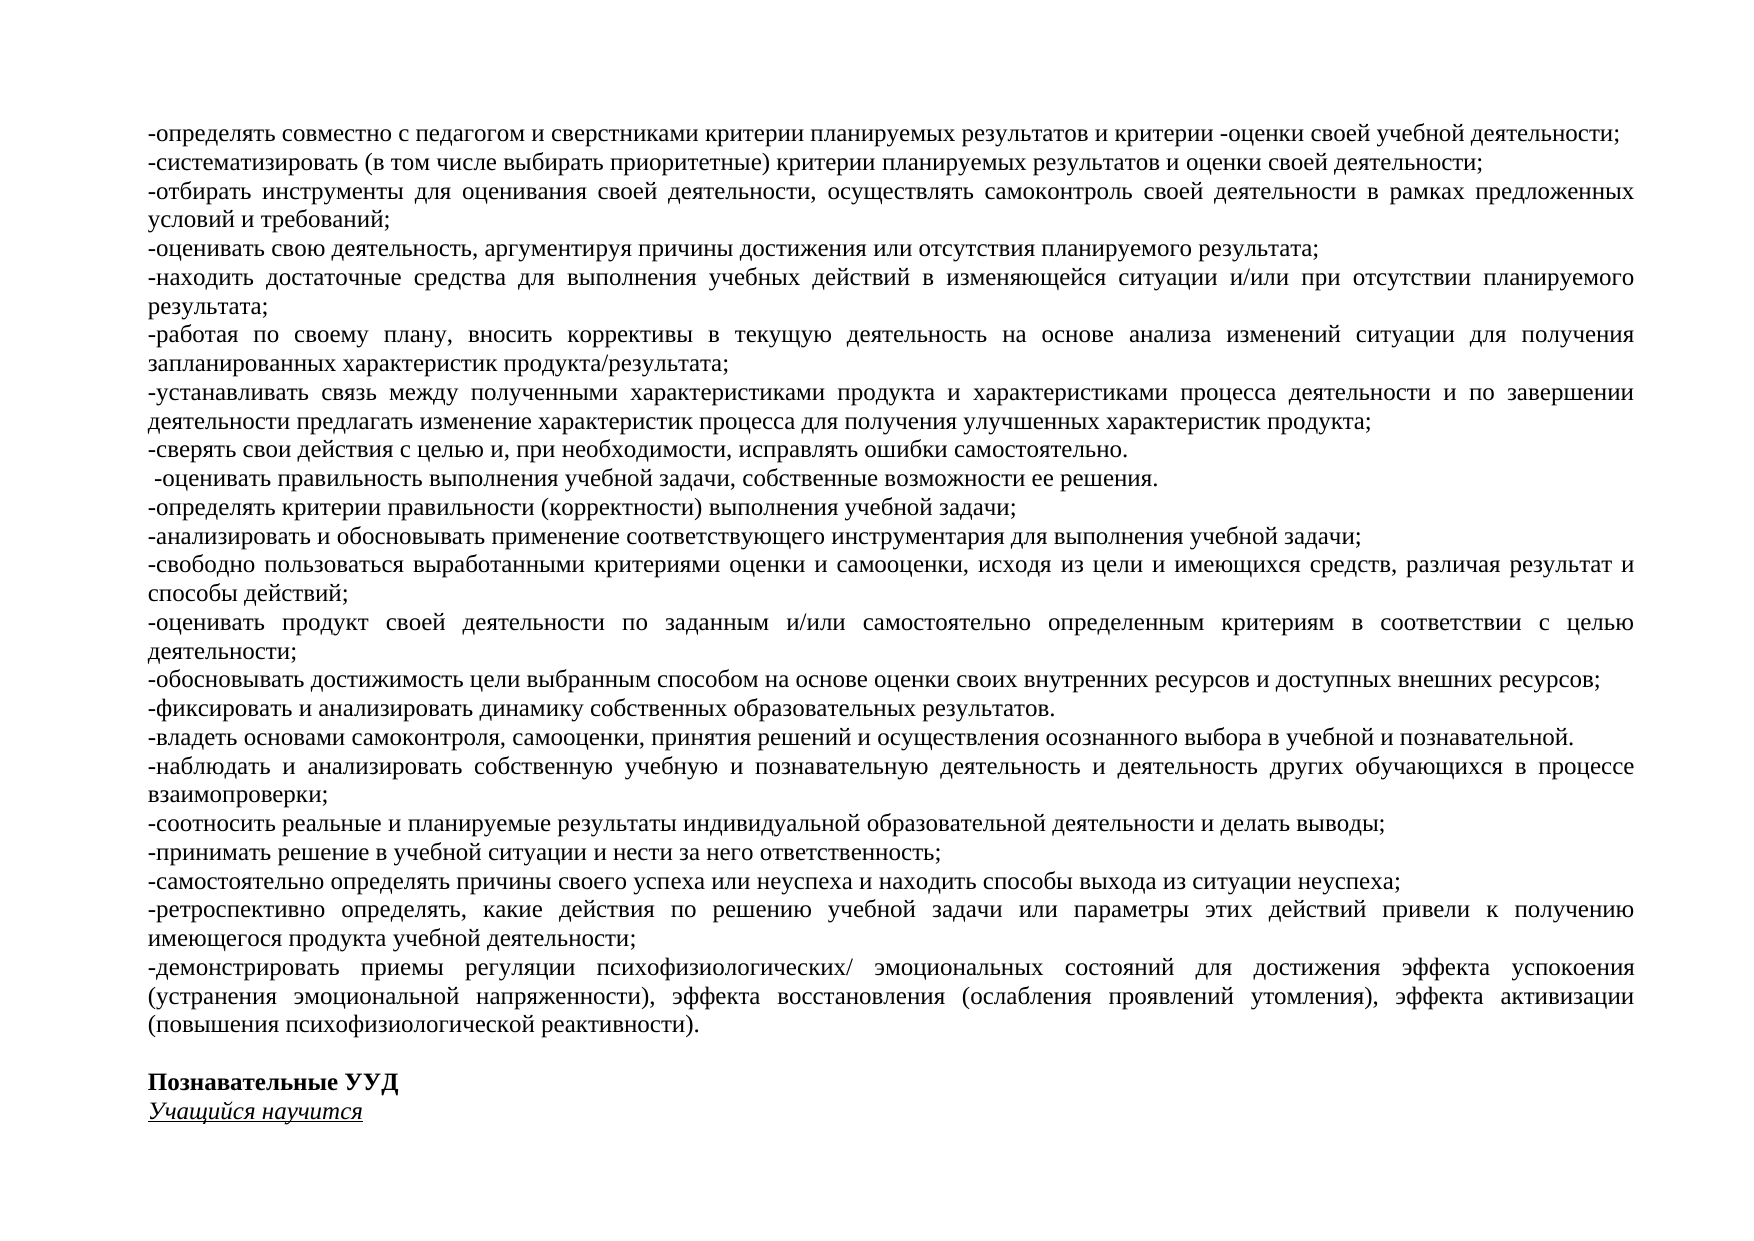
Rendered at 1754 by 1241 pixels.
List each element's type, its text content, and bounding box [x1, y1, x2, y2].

text -анализировать и обосновывать применение соответствующего инструментария для выполнения учебной задачи; [148, 521, 1636, 549]
text -оценивать правильность выполнения учебной задачи, собственные возможности ее решения. [148, 463, 1636, 492]
text -определять критерии правильности (корректности) выполнения учебной задачи; [148, 492, 1636, 521]
text -свободно пользоваться выработанными критериями оценки и самооценки, исходя из цели и имеющихся средств, различая результат и способы действий; [148, 549, 1636, 607]
text -оценивать продукт своей деятельности по заданным и/или самостоятельно определенным критериям в соответствии с целью деятельности; [148, 607, 1636, 664]
text -устанавливать связь между полученными характеристиками продукта и характеристиками процесса деятельности и по завершении деятельности предлагать изменение характеристик процесса для получения улучшенных характеристик продукта; [148, 377, 1636, 434]
text -владеть основами самоконтроля, самооценки, принятия решений и осуществления осознанного выбора в учебной и познавательной. [148, 722, 1636, 751]
text -отбирать инструменты для оценивания своей деятельности, осуществлять самоконтроль своей деятельности в рамках предложенных условий и требований; [148, 176, 1636, 233]
text -обосновывать достижимость цели выбранным способом на основе оценки своих внутренних ресурсов и доступных внешних ресурсов; [148, 664, 1636, 693]
text Учащийся научится [148, 1096, 1636, 1124]
text -оценивать свою деятельность, аргументируя причины достижения или отсутствия планируемого результата; [148, 233, 1636, 262]
text -наблюдать и анализировать собственную учебную и познавательную деятельность и деятельность других обучающихся в процессе взаимопроверки; [148, 751, 1636, 808]
text -фиксировать и анализировать динамику собственных образовательных результатов. [148, 693, 1636, 722]
text -демонстрировать приемы регуляции психофизиологических/ эмоциональных состояний для достижения эффекта успокоения (устранения эмоциональной напряженности), эффекта восстановления (ослабления проявлений утомления), эффекта активизации (повышения психофизиологической реактивности). [148, 952, 1636, 1038]
text -определять совместно с педагогом и сверстниками критерии планируемых результатов и критерии -оценки своей учебной деятельности; [148, 118, 1636, 147]
text Познавательные УУД [148, 1067, 1636, 1096]
text -соотносить реальные и планируемые результаты индивидуальной образовательной деятельности и делать выводы; [148, 808, 1636, 837]
text -работая по своему плану, вносить коррективы в текущую деятельность на основе анализа изменений ситуации для получения запланированных характеристик продукта/результата; [148, 319, 1636, 377]
text -самостоятельно определять причины своего успеха или неуспеха и находить способы выхода из ситуации неуспеха; [148, 866, 1636, 894]
text -систематизировать (в том числе выбирать приоритетные) критерии планируемых результатов и оценки своей деятельности; [148, 147, 1636, 176]
text -находить достаточные средства для выполнения учебных действий в изменяющейся ситуации и/или при отсутствии планируемого результата; [148, 262, 1636, 319]
text -принимать решение в учебной ситуации и нести за него ответственность; [148, 837, 1636, 866]
text -сверять свои действия с целью и, при необходимости, исправлять ошибки самостоятельно. [148, 434, 1636, 463]
text -ретроспективно определять, какие действия по решению учебной задачи или параметры этих действий привели к получению имеющегося продукта учебной деятельности; [148, 894, 1636, 952]
